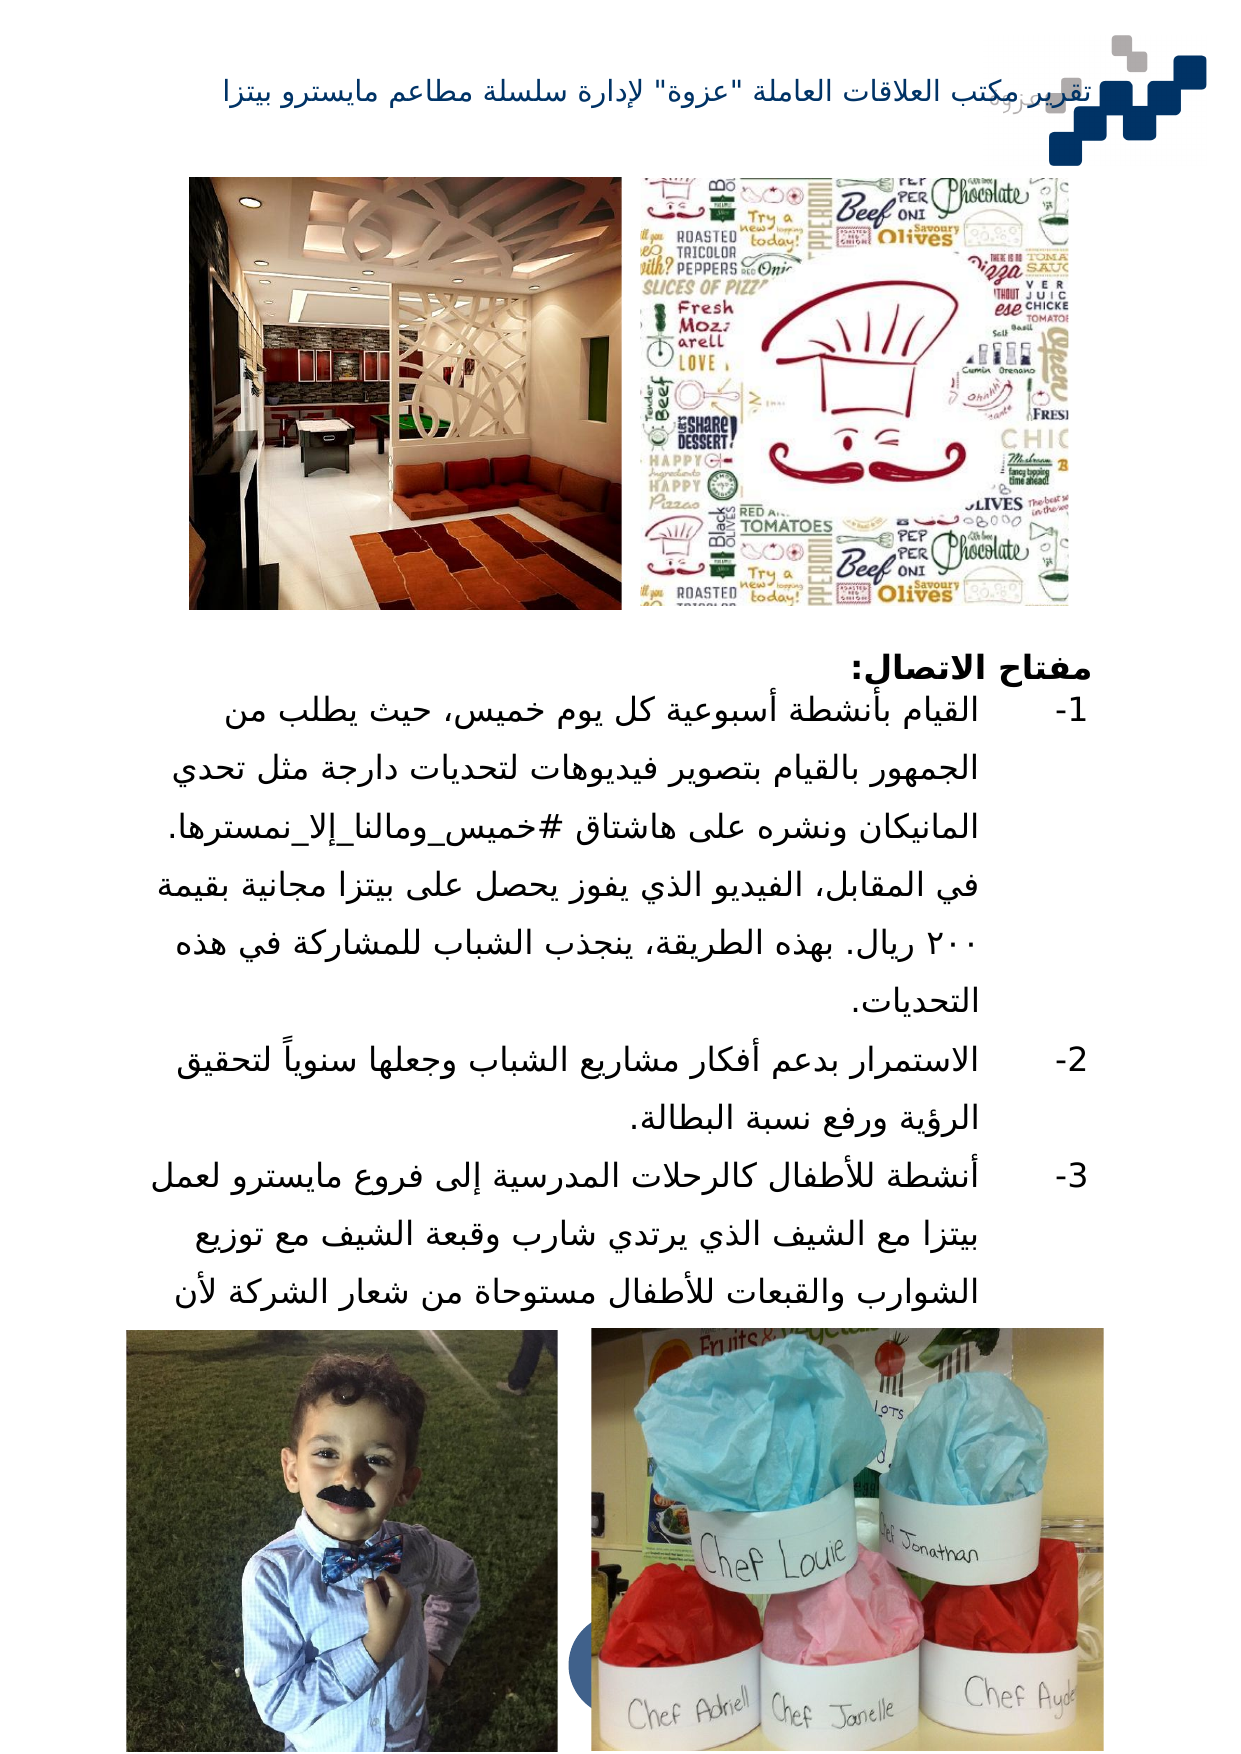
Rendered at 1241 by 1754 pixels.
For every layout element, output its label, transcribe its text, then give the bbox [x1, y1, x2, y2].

picture [591, 1328, 1104, 1751]
list أنشطة للأطفال كالرحلات المدرسية إلى فروع مايسترو لعمل بيتزا مع الشيف الذي يرتدي شارب وقبعة الشيف مع توزيع الشوارب والقبعات للأطفال مستوحاة من شعار الشركة لأن كسب رضا الأطفال يؤدي إلى جذب عوائلهم والوصول إلى الشباب الذين هم أخوتهم. [148, 1156, 1055, 1545]
subtitle مفتاح الاتصال: [148, 649, 1092, 688]
picture [983, 35, 1207, 166]
list الاستمرار بدعم أفكار مشاريع الشباب وجعلها سنوياً لتحقيق الرؤية ورفع نسبة البطالة. [148, 1040, 1055, 1137]
picture [189, 177, 622, 610]
picture [126, 1330, 557, 1752]
list القيام بأنشطة أسبوعية كل يوم خميس، حيث يطلب من الجمهور بالقيام بتصوير فيديوهات لتحديات دارجة مثل تحدي المانيكان ونشره على هاشتاق #خميس_ومالنا_إلا_نمسترها. في المقابل، الفيديو الذي يفوز يحصل على بيتزا مجانية بقيمة ٢٠٠ ريال. بهذه الطريقة، ينجذب الشباب للمشاركة في هذه التحديات. [148, 691, 1055, 1021]
picture [640, 178, 1069, 606]
